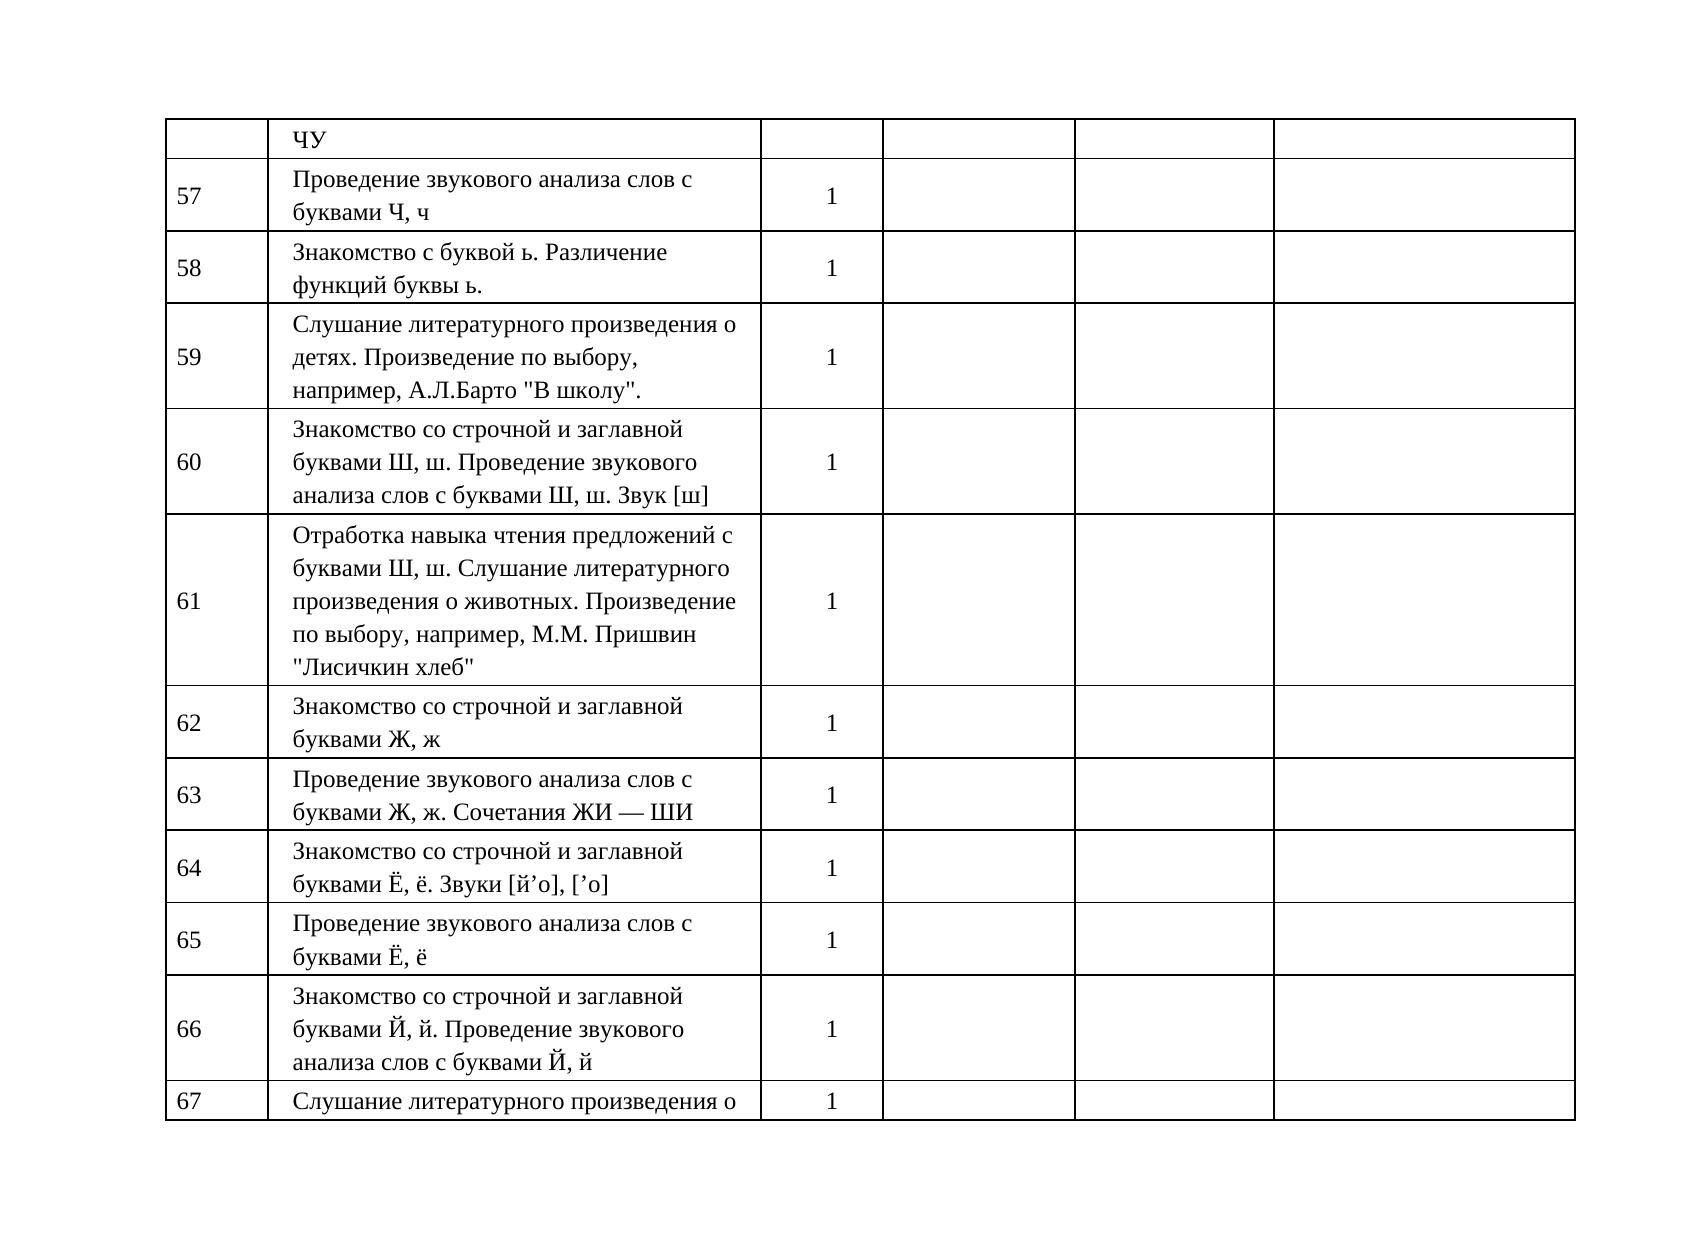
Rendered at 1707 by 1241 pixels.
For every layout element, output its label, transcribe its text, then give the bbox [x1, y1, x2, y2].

table_cell 58 [167, 232, 267, 302]
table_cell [269, 120, 760, 157]
table_cell 67 [167, 1081, 267, 1119]
table_cell [884, 903, 1074, 974]
table_cell [1076, 409, 1273, 513]
table_cell [1076, 976, 1273, 1079]
table_cell [884, 159, 1074, 230]
table_cell Проведение звукового анализа слов с буквами Ё, ё [269, 903, 760, 974]
table_cell [884, 686, 1074, 757]
table_cell 1 [762, 409, 882, 513]
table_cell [269, 1081, 760, 1119]
table_cell 65 [167, 903, 267, 974]
table_cell Знакомство со строчной и заглавной буквами Ё, ё. Звуки [й’о], [’о] [269, 831, 760, 902]
table_cell [1076, 1081, 1273, 1119]
table_cell 59 [167, 304, 267, 408]
table_cell [884, 831, 1074, 902]
table_cell [1275, 304, 1574, 408]
table_cell [1275, 1081, 1574, 1119]
table_cell Проведение звукового анализа слов с буквами Ж, ж. Сочетания ЖИ — ШИ [269, 759, 760, 829]
table_cell 1 [762, 903, 882, 974]
table_cell [1275, 120, 1574, 157]
table_cell 1 [762, 120, 882, 157]
table_cell 60 [167, 409, 267, 513]
table_cell [1076, 686, 1273, 757]
table_cell [1076, 304, 1273, 408]
table_cell Знакомство со строчной и заглавной буквами Ж, ж [269, 686, 760, 757]
table_cell [1076, 232, 1273, 302]
table_cell 1 [762, 831, 882, 902]
table_cell 66 [167, 976, 267, 1079]
table_cell 1 [762, 686, 882, 757]
table_cell 62 [167, 686, 267, 757]
table_cell [1275, 515, 1574, 684]
table_cell [884, 1081, 1074, 1119]
table_cell Отработка навыка чтения предложений с буквами Ш, ш. Слушание литературного произведения о животных. Произведение по выбору, например, М.М. Пришвин "Лисичкин хлеб" [269, 515, 760, 684]
table_cell [884, 976, 1074, 1079]
table_cell [1275, 976, 1574, 1079]
table_cell [884, 120, 1074, 157]
table_cell [1076, 903, 1273, 974]
table_cell 1 [762, 304, 882, 408]
table_cell [884, 759, 1074, 829]
table_cell [1275, 159, 1574, 230]
table_cell [884, 232, 1074, 302]
table_cell Знакомство со строчной и заглавной буквами Й, й. Проведение звукового анализа слов с буквами Й, й [269, 976, 760, 1079]
table_cell Слушание литературного произведения о детях. Произведение по выбору, например, А.Л.Барто "В школу". [269, 304, 760, 408]
table_cell [1076, 831, 1273, 902]
table_cell 1 [762, 232, 882, 302]
table_cell 1 [762, 515, 882, 684]
table_cell 57 [167, 159, 267, 230]
table_cell [884, 304, 1074, 408]
table_cell Знакомство со строчной и заглавной буквами Ш, ш. Проведение звукового анализа слов с буквами Ш, ш. Звук [ш] [269, 409, 760, 513]
table_cell 63 [167, 759, 267, 829]
table_cell 64 [167, 831, 267, 902]
table_cell [1076, 120, 1273, 157]
table_cell [1275, 232, 1574, 302]
table_cell [1076, 515, 1273, 684]
table_cell [1275, 831, 1574, 902]
table_cell 61 [167, 515, 267, 684]
table_cell 56 [167, 120, 267, 157]
table_cell [1076, 159, 1273, 230]
table_cell 1 [762, 976, 882, 1079]
table_cell [1275, 759, 1574, 829]
table_cell [1275, 409, 1574, 513]
table_cell [884, 515, 1074, 684]
table_cell Знакомство с буквой ь. Различение функций буквы ь. [269, 232, 760, 302]
table_cell Проведение звукового анализа слов с буквами Ч, ч [269, 159, 760, 230]
table_cell [884, 409, 1074, 513]
table_cell [1275, 903, 1574, 974]
table_cell 1 [762, 1081, 882, 1119]
table_cell [1275, 686, 1574, 757]
table_cell 1 [762, 159, 882, 230]
table_cell [1076, 759, 1273, 829]
table_cell 1 [762, 759, 882, 829]
